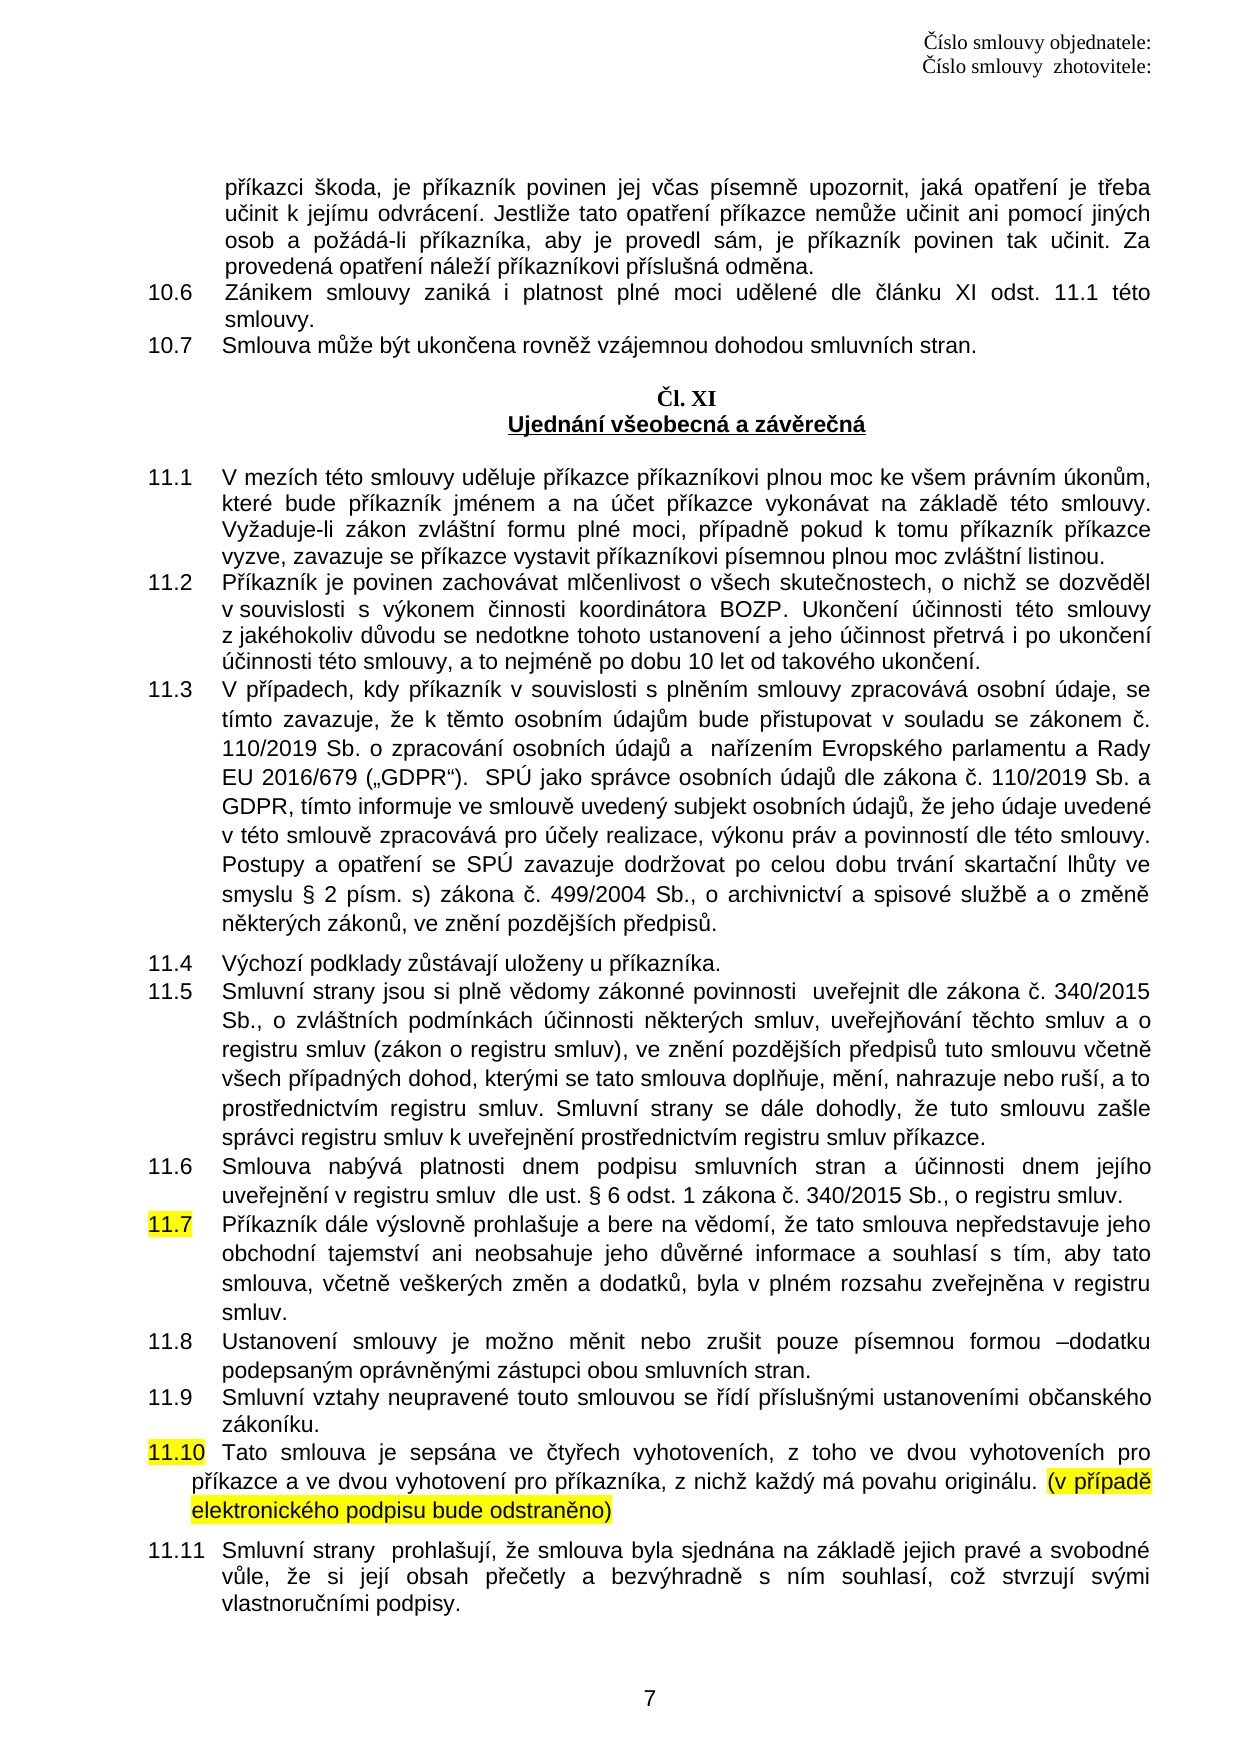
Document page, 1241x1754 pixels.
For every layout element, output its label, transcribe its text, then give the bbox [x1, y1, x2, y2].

list Smluvní vztahy neupravené touto smlouvou se řídí příslušnými ustanoveními občanského zákoníku. [148, 1384, 1152, 1437]
list V případech, kdy příkazník v souvislosti s plněním smlouvy zpracovává osobní údaje, se tímto zavazuje, že k těmto osobním údajům bude přistupovat v souladu se zákonem č. 110/2019 Sb. o zpracování osobních údajů a nařízením Evropského parlamentu a Rady EU 2016/679 („GDPR“). SPÚ jako správce osobních údajů dle zákona č. 110/2019 Sb. a GDPR, tímto informuje ve smlouvě uvedený subjekt osobních údajů, že jeho údaje uvedené v této smlouvě zpracovává pro účely realizace, výkonu práv a povinností dle této smlouvy. Postupy a opatření se SPÚ zavazuje dodržovat po celou dobu trvání skartační lhůty ve smyslu § 2 písm. s) zákona č. 499/2004 Sb., o archivnictví a spisové službě a o změně některých zákonů, ve znění pozdějších předpisů. [148, 674, 1152, 937]
list Ustanovení smlouvy je možno měnit nebo zrušit pouze písemnou formou –dodatku podepsaným oprávněnými zástupci obou smluvních stran. [148, 1326, 1152, 1384]
list Smlouva může být ukončena rovněž vzájemnou dohodou smluvních stran. [148, 332, 1152, 358]
list Příkazník je povinen zachovávat mlčenlivost o všech skutečnostech, o nichž se dozvěděl v souvislosti s výkonem činnosti koordinátora BOZP. Ukončení účinnosti této smlouvy z jakéhokoliv důvodu se nedotkne tohoto ustanovení a jeho účinnost přetrvá i po ukončení účinnosti této smlouvy, a to nejméně po dobu 10 let od takového ukončení. [148, 569, 1152, 674]
list Výchozí podklady zůstávají uloženy u příkazníka. [148, 949, 1152, 976]
list Čl. XI Ujednání všeobecná a závěrečná [222, 385, 1152, 437]
list Smlouva nabývá platnosti dnem podpisu smluvních stran a účinnosti dnem jejího uveřejnění v registru smluv dle ust. § 6 odst. 1 zákona č. 340/2015 Sb., o registru smluv. [148, 1151, 1152, 1209]
list Smluvní strany prohlašují, že smlouva byla sjednána na základě jejich pravé a svobodné vůle, že si její obsah přečetly a bezvýhradně s ním souhlasí, což stvrzují svými vlastnoručními podpisy. [148, 1537, 1152, 1616]
list Příkazník dále výslovně prohlašuje a bere na vědomí, že tato smlouva nepředstavuje jeho obchodní tajemství ani neobsahuje jeho důvěrné informace a souhlasí s tím, aby tato smlouva, včetně veškerých změn a dodatků, byla v plném rozsahu zveřejněna v registru smluv. [148, 1209, 1152, 1326]
list Smluvní strany jsou si plně vědomy zákonné povinnosti uveřejnit dle zákona č. 340/2015 Sb., o zvláštních podmínkách účinnosti některých smluv, uveřejňování těchto smluv a o registru smluv (zákon o registru smluv), ve znění pozdějších předpisů tuto smlouvu včetně všech případných dohod, kterými se tato smlouva doplňuje, mění, nahrazuje nebo ruší, a to prostřednictvím registru smluv. Smluvní strany se dále dohodly, že tuto smlouvu zašle správci registru smluv k uveřejnění prostřednictvím registru smluv příkazce. [148, 976, 1152, 1151]
text 10.6 Zánikem smlouvy zaniká i platnost plné moci udělené dle článku XI odst. 11.1 této smlouvy. [148, 279, 1152, 332]
list V mezích této smlouvy uděluje příkazce příkazníkovi plnou moc ke všem právním úkonům, které bude příkazník jménem a na účet příkazce vykonávat na základě této smlouvy. Vyžaduje-li zákon zvláštní formu plné moci, případně pokud k tomu příkazník příkazce vyzve, zavazuje se příkazce vystavit příkazníkovi písemnou plnou moc zvláštní listinou. [148, 464, 1152, 569]
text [148, 174, 1152, 279]
list Tato smlouva je sepsána ve čtyřech vyhotoveních, z toho ve dvou vyhotoveních pro příkazce a ve dvou vyhotovení pro příkazníka, z nichž každý má povahu originálu. (v případě elektronického podpisu bude odstraněno) [148, 1437, 1152, 1524]
